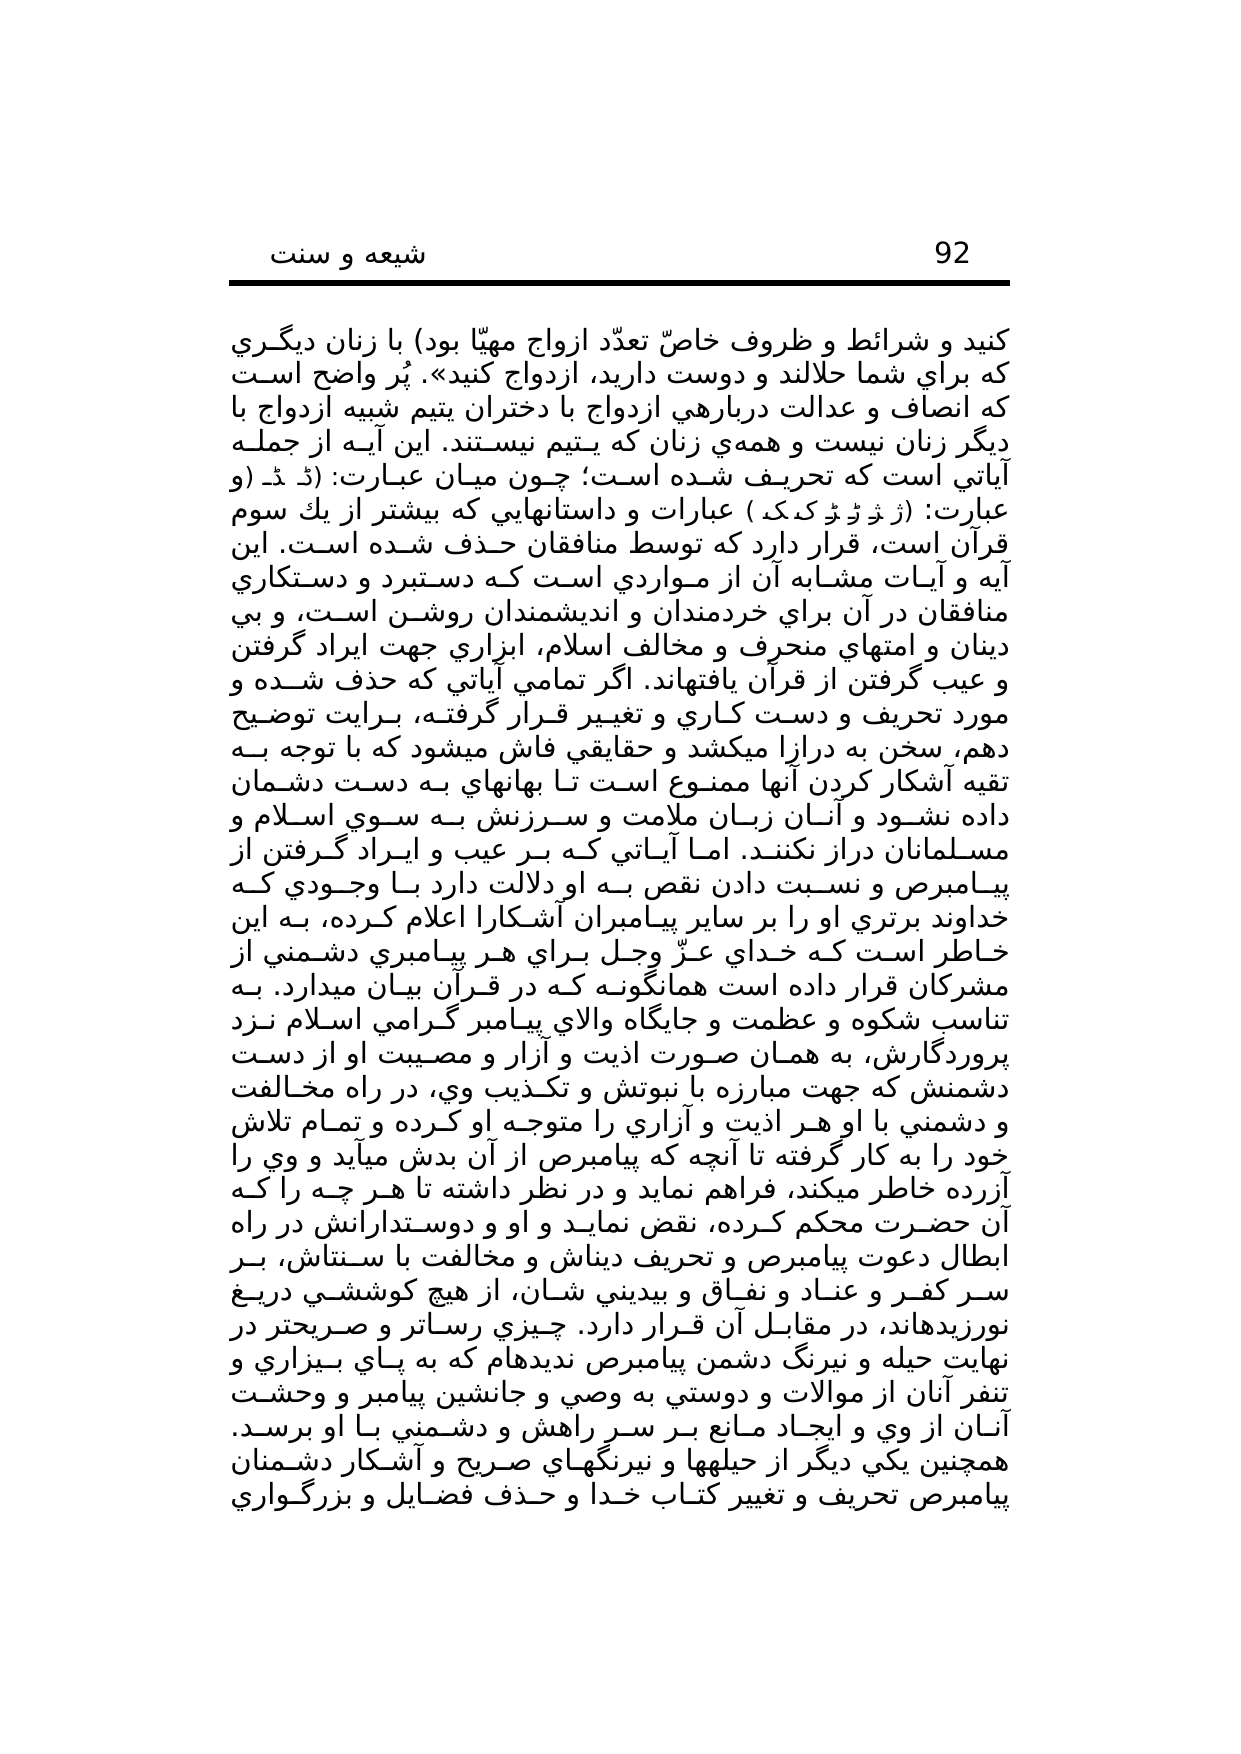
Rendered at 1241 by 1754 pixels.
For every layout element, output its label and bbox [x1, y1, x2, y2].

text [230, 323, 1010, 1511]
